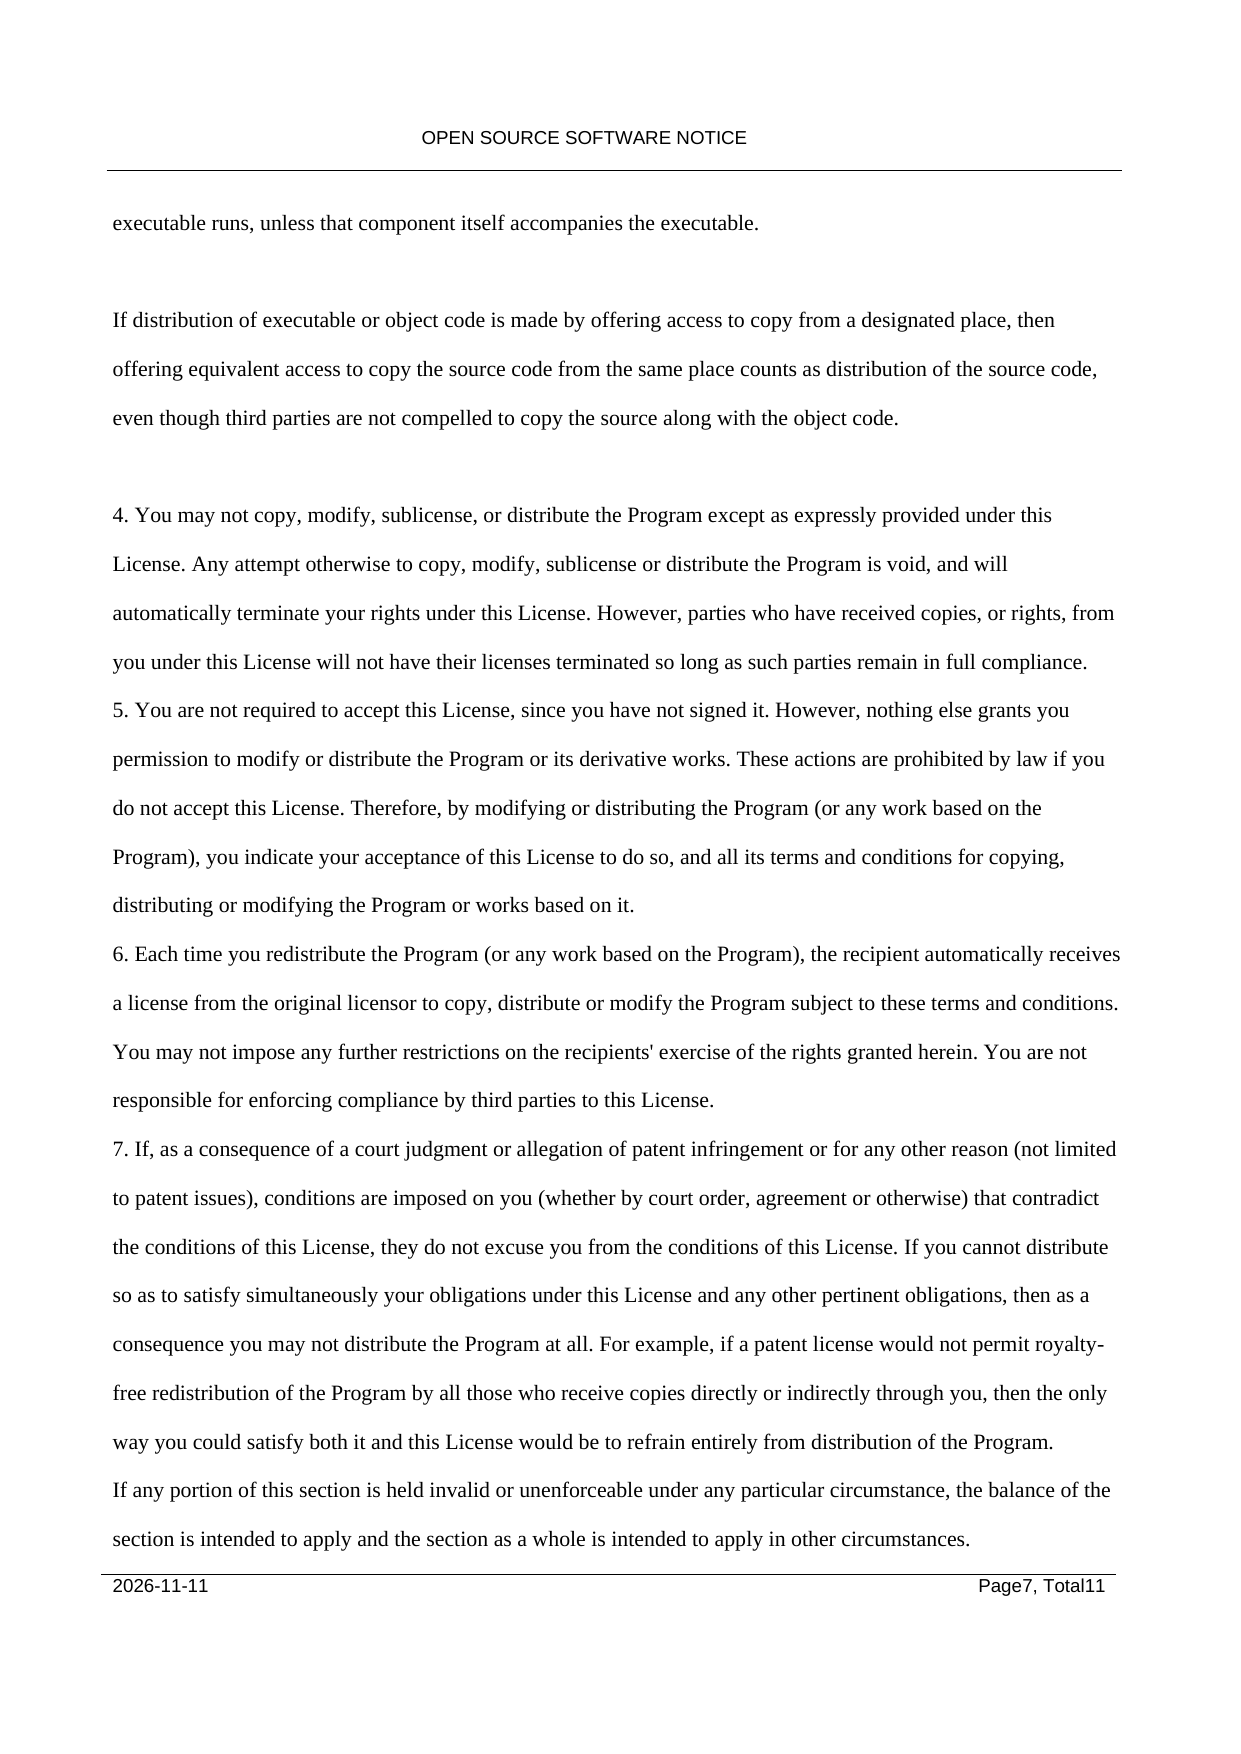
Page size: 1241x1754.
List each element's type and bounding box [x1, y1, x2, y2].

text [112, 206, 1128, 1555]
